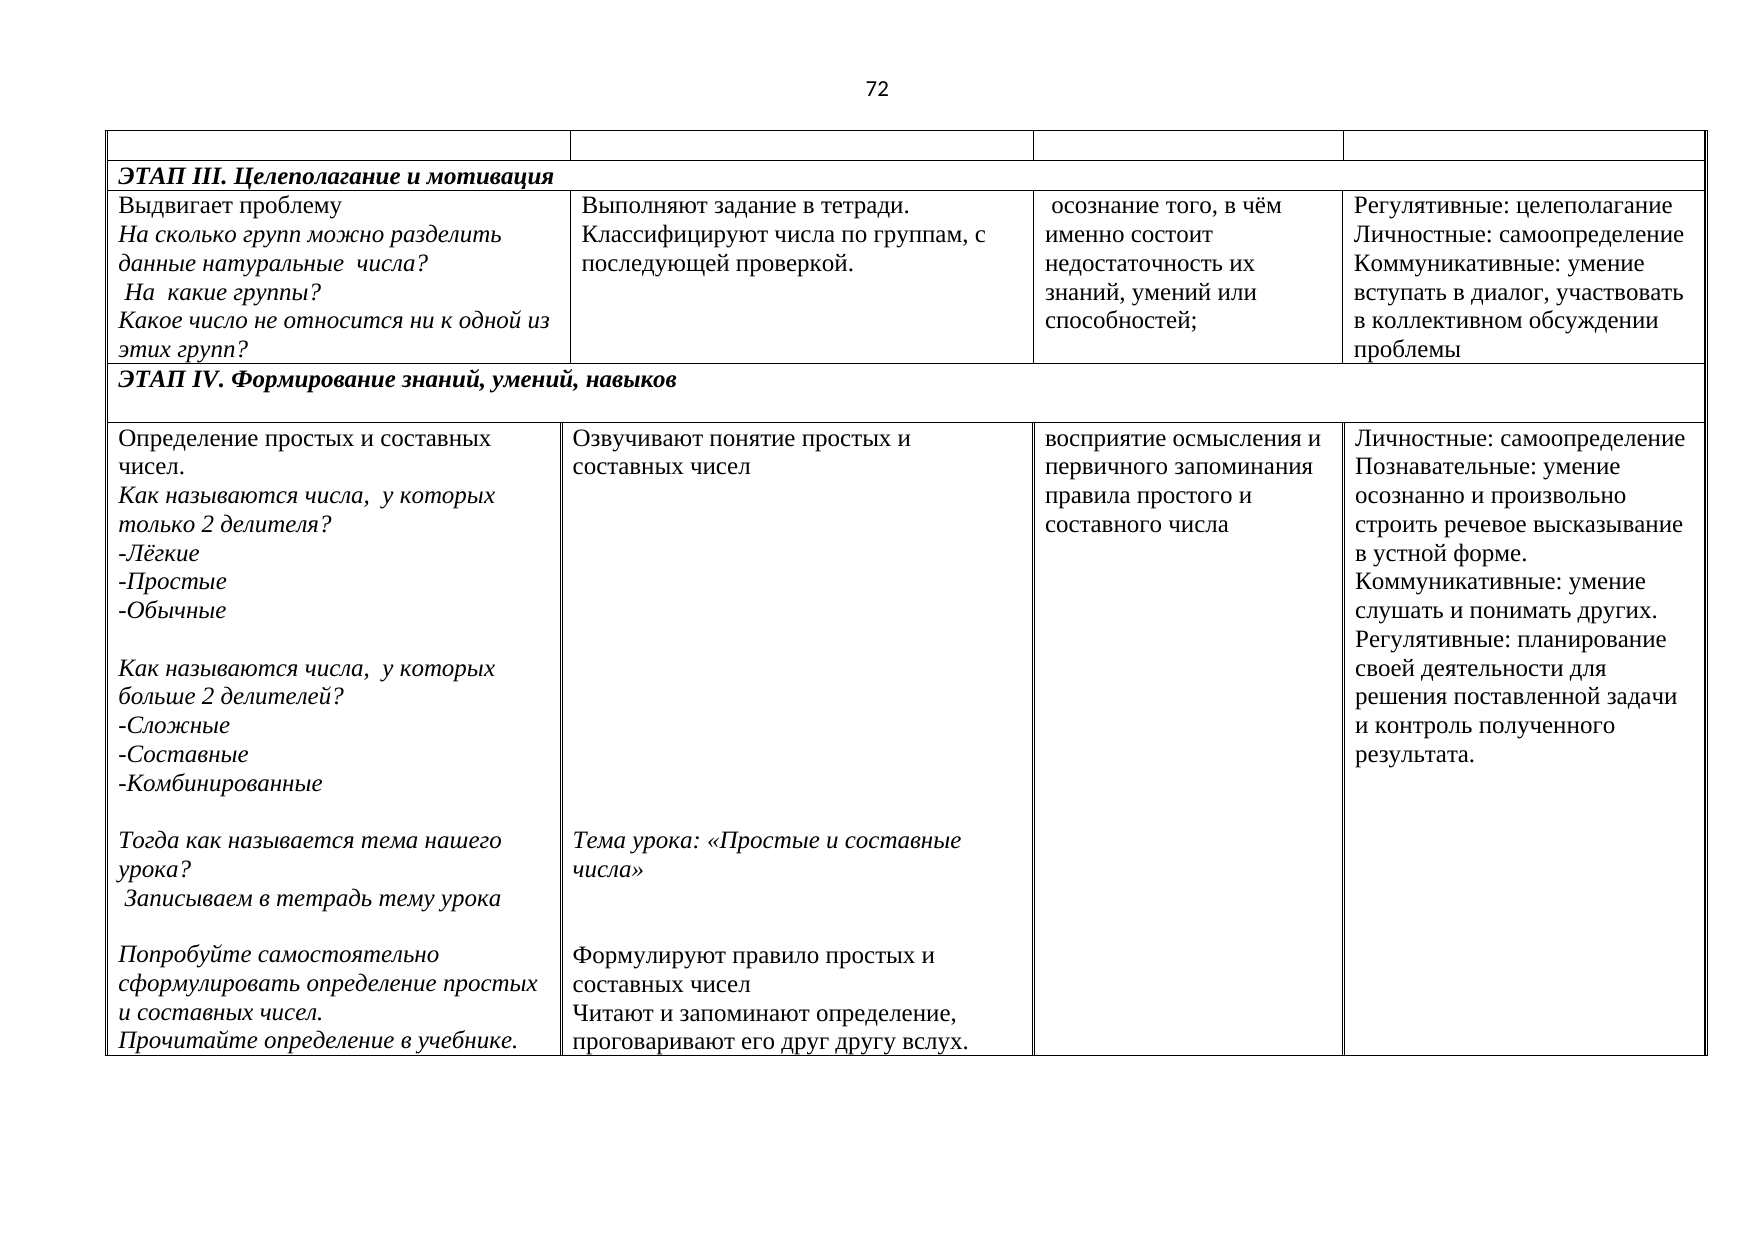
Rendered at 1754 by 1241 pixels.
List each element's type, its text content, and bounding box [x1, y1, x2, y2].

table_cell Регулятивные: целеполагание Личностные: самоопределение Коммуникативные: умение вступать в диалог, участвовать в коллективном обсуждении проблемы [1343, 191, 1704, 363]
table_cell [1344, 131, 1704, 160]
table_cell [1035, 423, 1342, 1055]
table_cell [1345, 423, 1704, 1055]
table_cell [1034, 131, 1343, 160]
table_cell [571, 131, 1033, 160]
table_cell ЭТАП III. Целеполагание и мотивация [108, 161, 1704, 189]
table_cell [108, 423, 560, 1055]
table_cell ЭТАП IV. Формирование знаний, умений, навыков [108, 364, 1704, 422]
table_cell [563, 423, 1032, 1055]
table_cell осознание того, в чём именно состоит недостаточность их знаний, умений или способностей; [1034, 191, 1342, 363]
table_cell Выдвигает проблему На сколько групп можно разделить данные натуральные числа? На какие группы? Какое число не относится ни к одной из этих групп? [108, 191, 570, 363]
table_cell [108, 131, 570, 160]
table_cell Выполняют задание в тетради. Классифицируют числа по группам, с последующей проверкой. [571, 191, 1033, 363]
